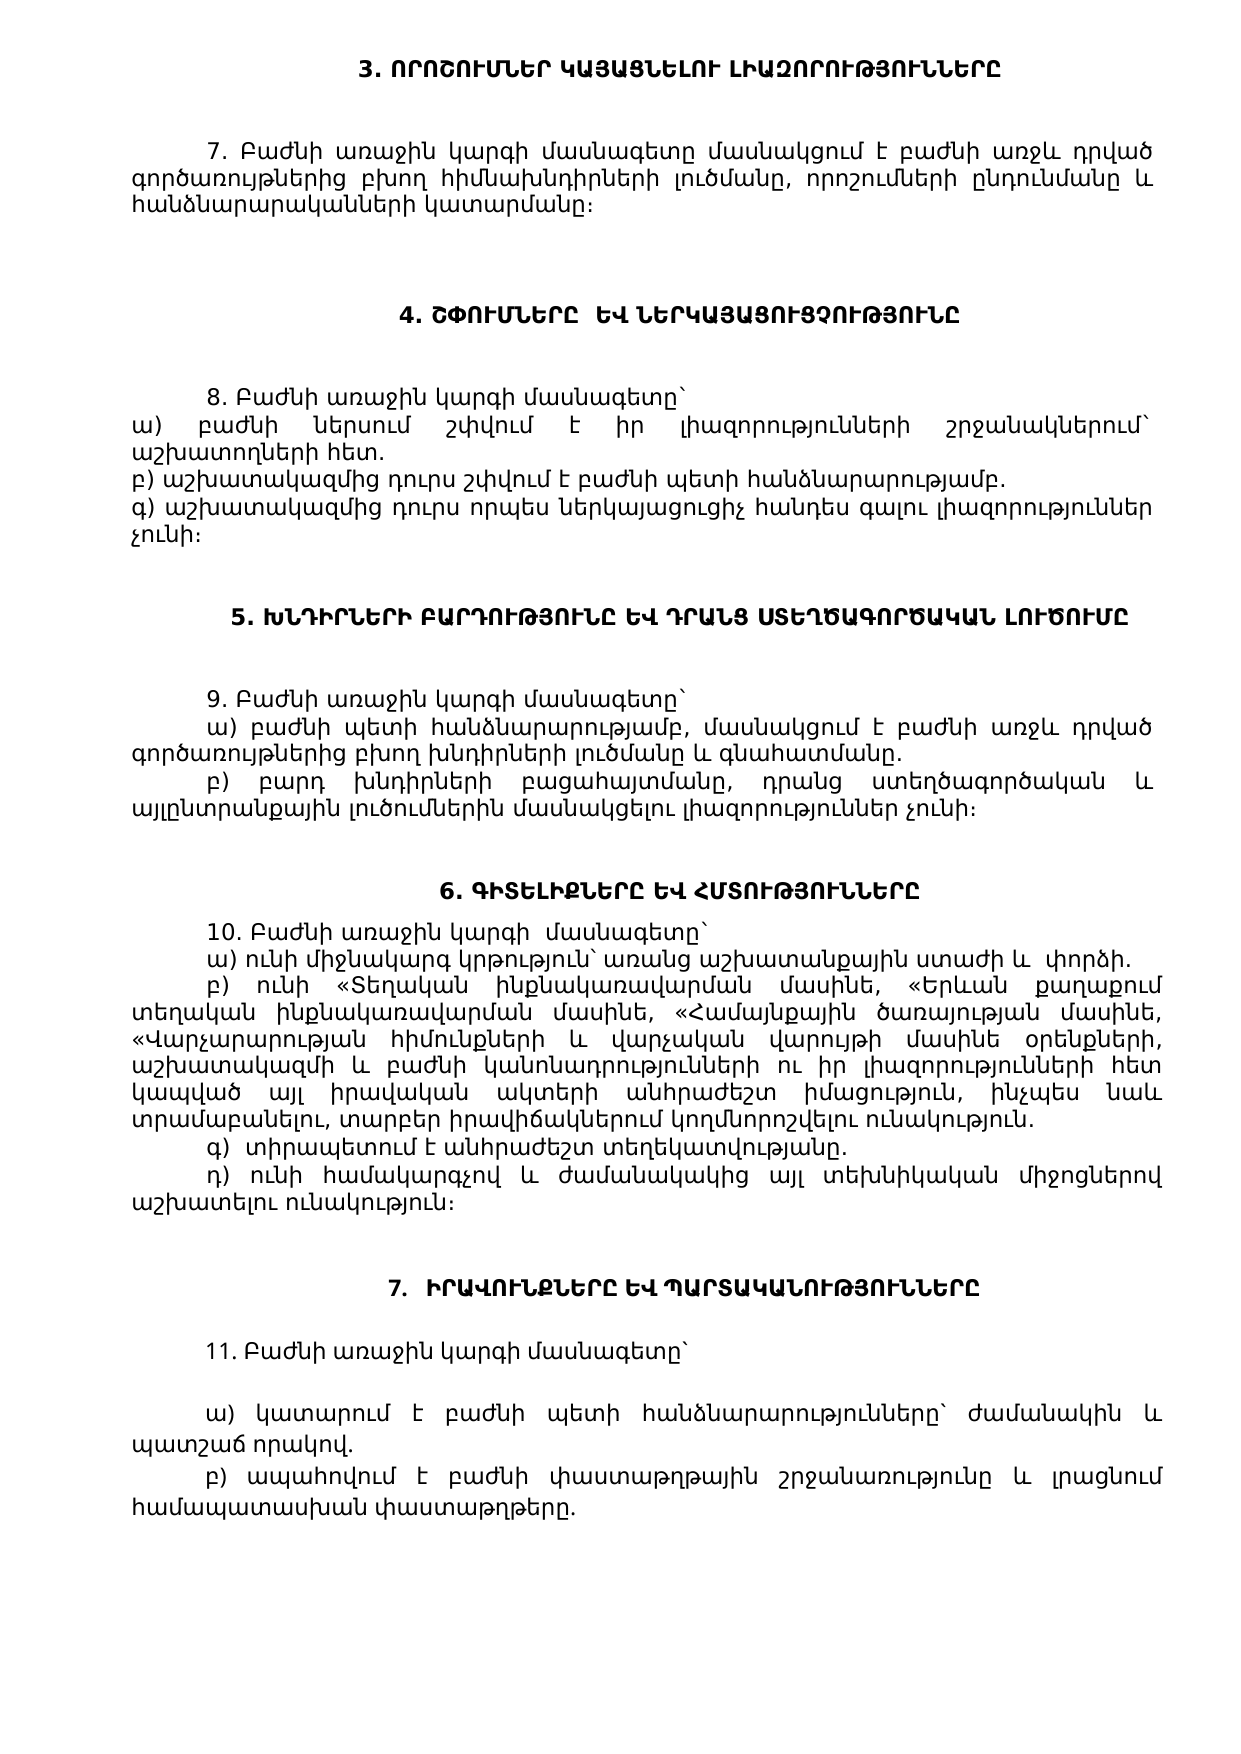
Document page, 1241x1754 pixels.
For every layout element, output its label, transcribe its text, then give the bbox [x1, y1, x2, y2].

text 10. Բաժնի առաջին կարգի մասնագետը` [131, 919, 1153, 946]
text 4. ՇՓՈՒՄՆԵՐԸ ԵՎ ՆԵՐԿԱՅԱՑՈՒՑՉՈՒԹՅՈՒՆԸ [131, 302, 1153, 329]
text 8. Բաժնի առաջին կարգի մասնագետը` [131, 384, 1153, 411]
text ա) ունի միջնակարգ կրթություն՝ առանց աշխատանքային ստաժի և փորձի. [131, 946, 1162, 972]
text 3. ՈՐՈՇՈՒՄՆԵՐ ԿԱՅԱՑՆԵԼՈՒ ԼԻԱԶՈՐՈՒԹՅՈՒՆՆԵՐԸ [131, 56, 1153, 83]
text բ) ունի «Տեղական ինքնակառավարման մասինե, «Երևան քաղաքում տեղական ինքնակառավարման մասինե, «Համայնքային ծառայության մասինե, «Վարչարարության հիմունքների և վարչական վարույթի մասինե օրենքների, աշխատակազմի և բաժնի կանոնադրությունների ու իր լիազորությունների հետ կապված այլ իրավական ակտերի անհրաժեշտ իմացություն, ինչպես նաև տրամաբանելու, տարբեր իրավիճակներում կողմնորոշվելու ունակություն. [131, 972, 1162, 1132]
text գ) աշխատակազմից դուրս որպես ներկայացուցիչ հանդես գալու լիազորություններ չունի։ [131, 494, 1153, 548]
text 6. ԳԻՏԵԼԻՔՆԵՐԸ ԵՎ ՀՄՏՈՒԹՅՈՒՆՆԵՐԸ [131, 878, 1153, 905]
text ա) բաժնի ներսում շփվում է իր լիազորությունների շրջանակներում` աշխատողների հետ. [131, 412, 1153, 466]
text բ) բարդ խնդիրների բացահայտմանը, դրանց ստեղծագործական և այլընտրանքային լուծումներին մասնակցելու լիազորություններ չունի։ [131, 768, 1153, 822]
text գ) տիրապետում է անհրաժեշտ տեղեկատվությանը. [131, 1134, 1162, 1161]
text 5. ԽՆԴԻՐՆԵՐԻ ԲԱՐԴՈՒԹՅՈՒՆԸ ԵՎ ԴՐԱՆՑ ՍՏԵՂԾԱԳՈՐԾԱԿԱՆ ԼՈՒԾՈՒՄԸ [131, 604, 1153, 631]
text ա) կատարում է բաժնի պետի հանձնարարությունները` ժամանակին և պատշաճ որակով. [131, 1397, 1162, 1460]
text 9. Բաժնի առաջին կարգի մասնագետը` [131, 686, 1153, 713]
text բ) ապահովում է բաժնի փաստաթղթային շրջանառությունը և լրացնում համապատասխան փաստաթղթերը. [131, 1460, 1162, 1522]
text ա) բաժնի պետի հանձնարարությամբ, մասնակցում է բաժնի առջև դրված գործառույթներից բխող խնդիրների լուծմանը և գնահատմանը. [131, 714, 1153, 767]
text բ) աշխատակազմից դուրս շփվում է բաժնի պետի հանձնարարությամբ. [131, 467, 1153, 493]
list ԻՐԱՎՈՒՆՔՆԵՐԸ ԵՎ ՊԱՐՏԱԿԱՆՈՒԹՅՈՒՆՆԵՐԸ [206, 1272, 1162, 1303]
text դ) ունի համակարգչով և ժամանակակից այլ տեխնիկական միջոցներով աշխատելու ունակություն։ [131, 1163, 1162, 1216]
text 11. Բաժնի առաջին կարգի մասնագետը` [131, 1335, 1162, 1366]
text 7. Բաժնի առաջին կարգի մասնագետը մասնակցում է բաժնի առջև դրված գործառույթներից բխող հիմնախնդիրների լուծմանը, որոշումների ընդունմանը և հանձնարարականների կատարմանը։ [131, 138, 1153, 218]
